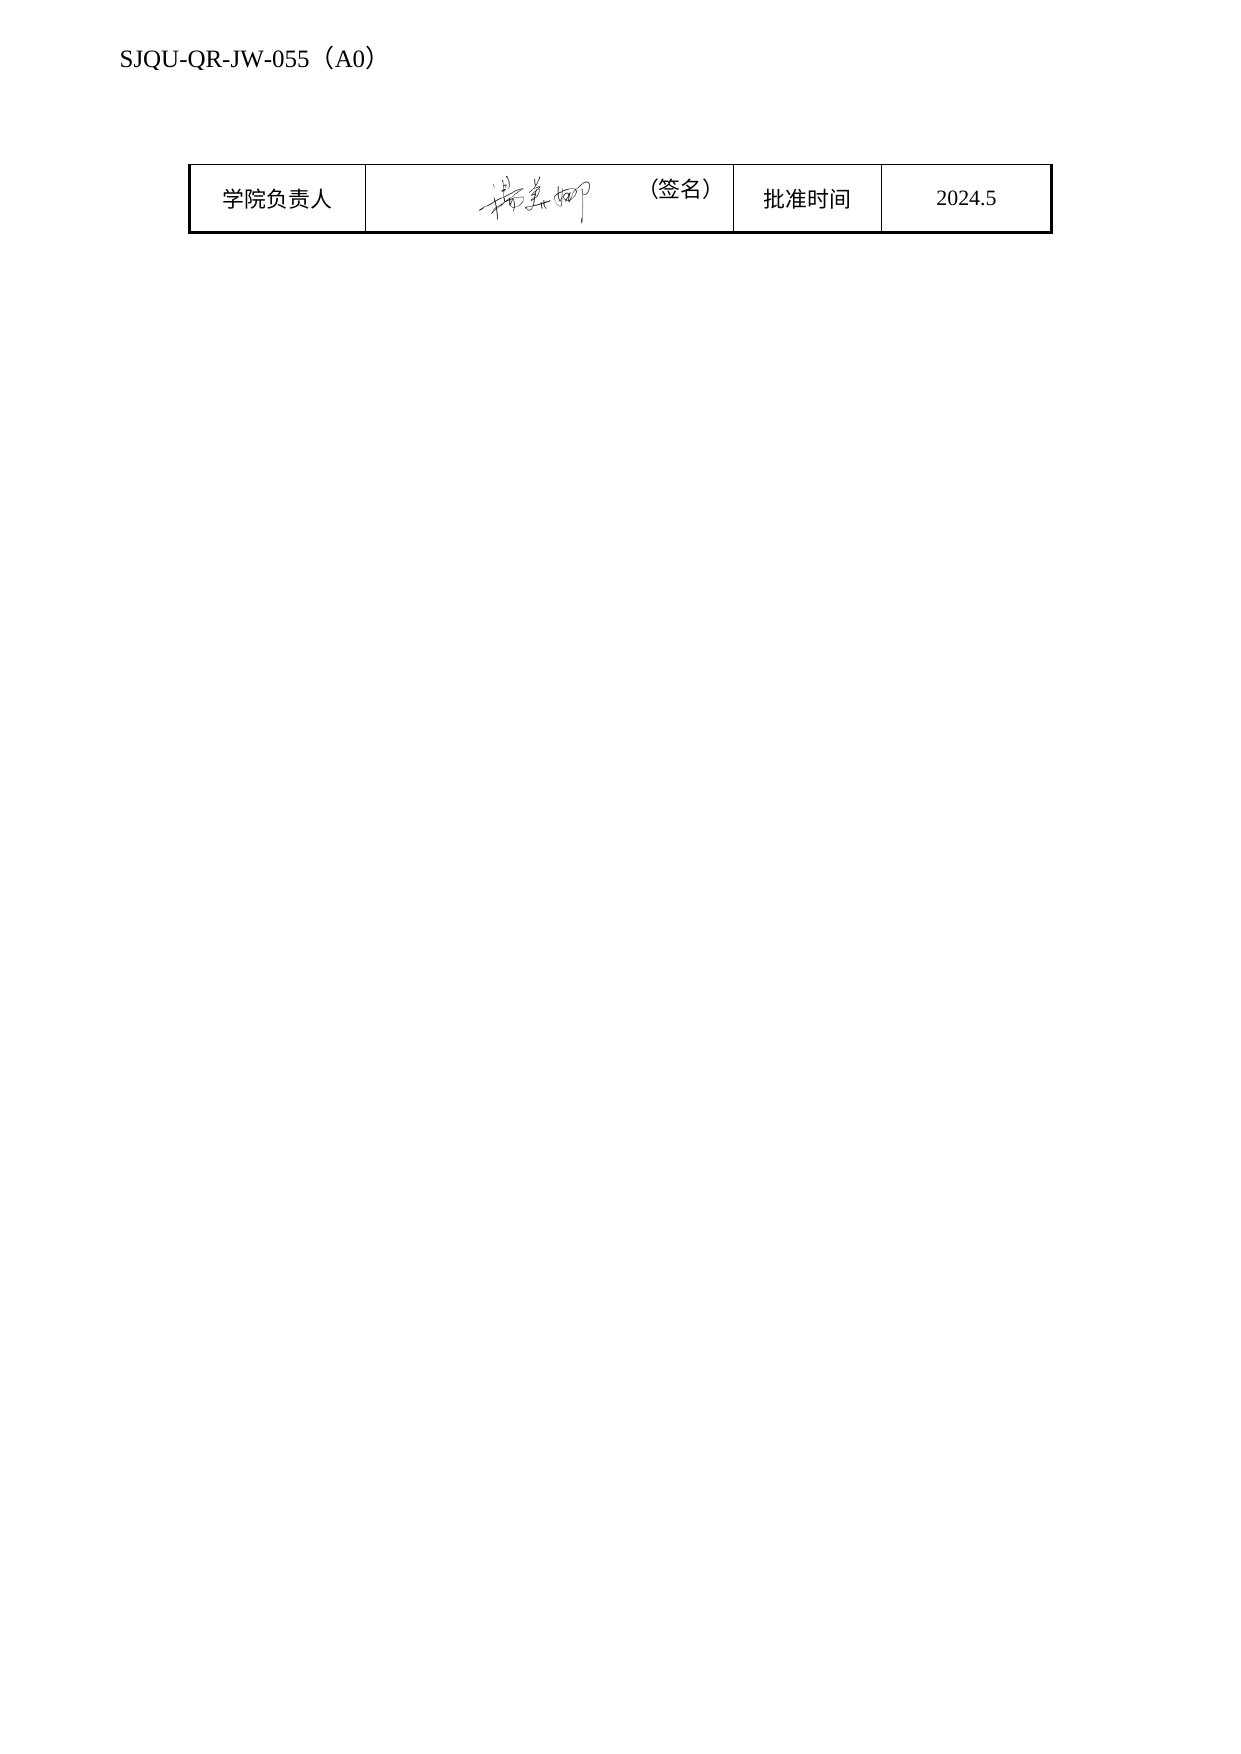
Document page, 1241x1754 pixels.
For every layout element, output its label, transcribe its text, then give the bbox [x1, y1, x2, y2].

table_cell 2024.5 [882, 165, 1050, 231]
table_cell 学院负责人 [191, 165, 365, 231]
picture [474, 171, 592, 225]
table_cell （签名） [366, 165, 733, 231]
table_cell 批准时间 [734, 165, 881, 231]
